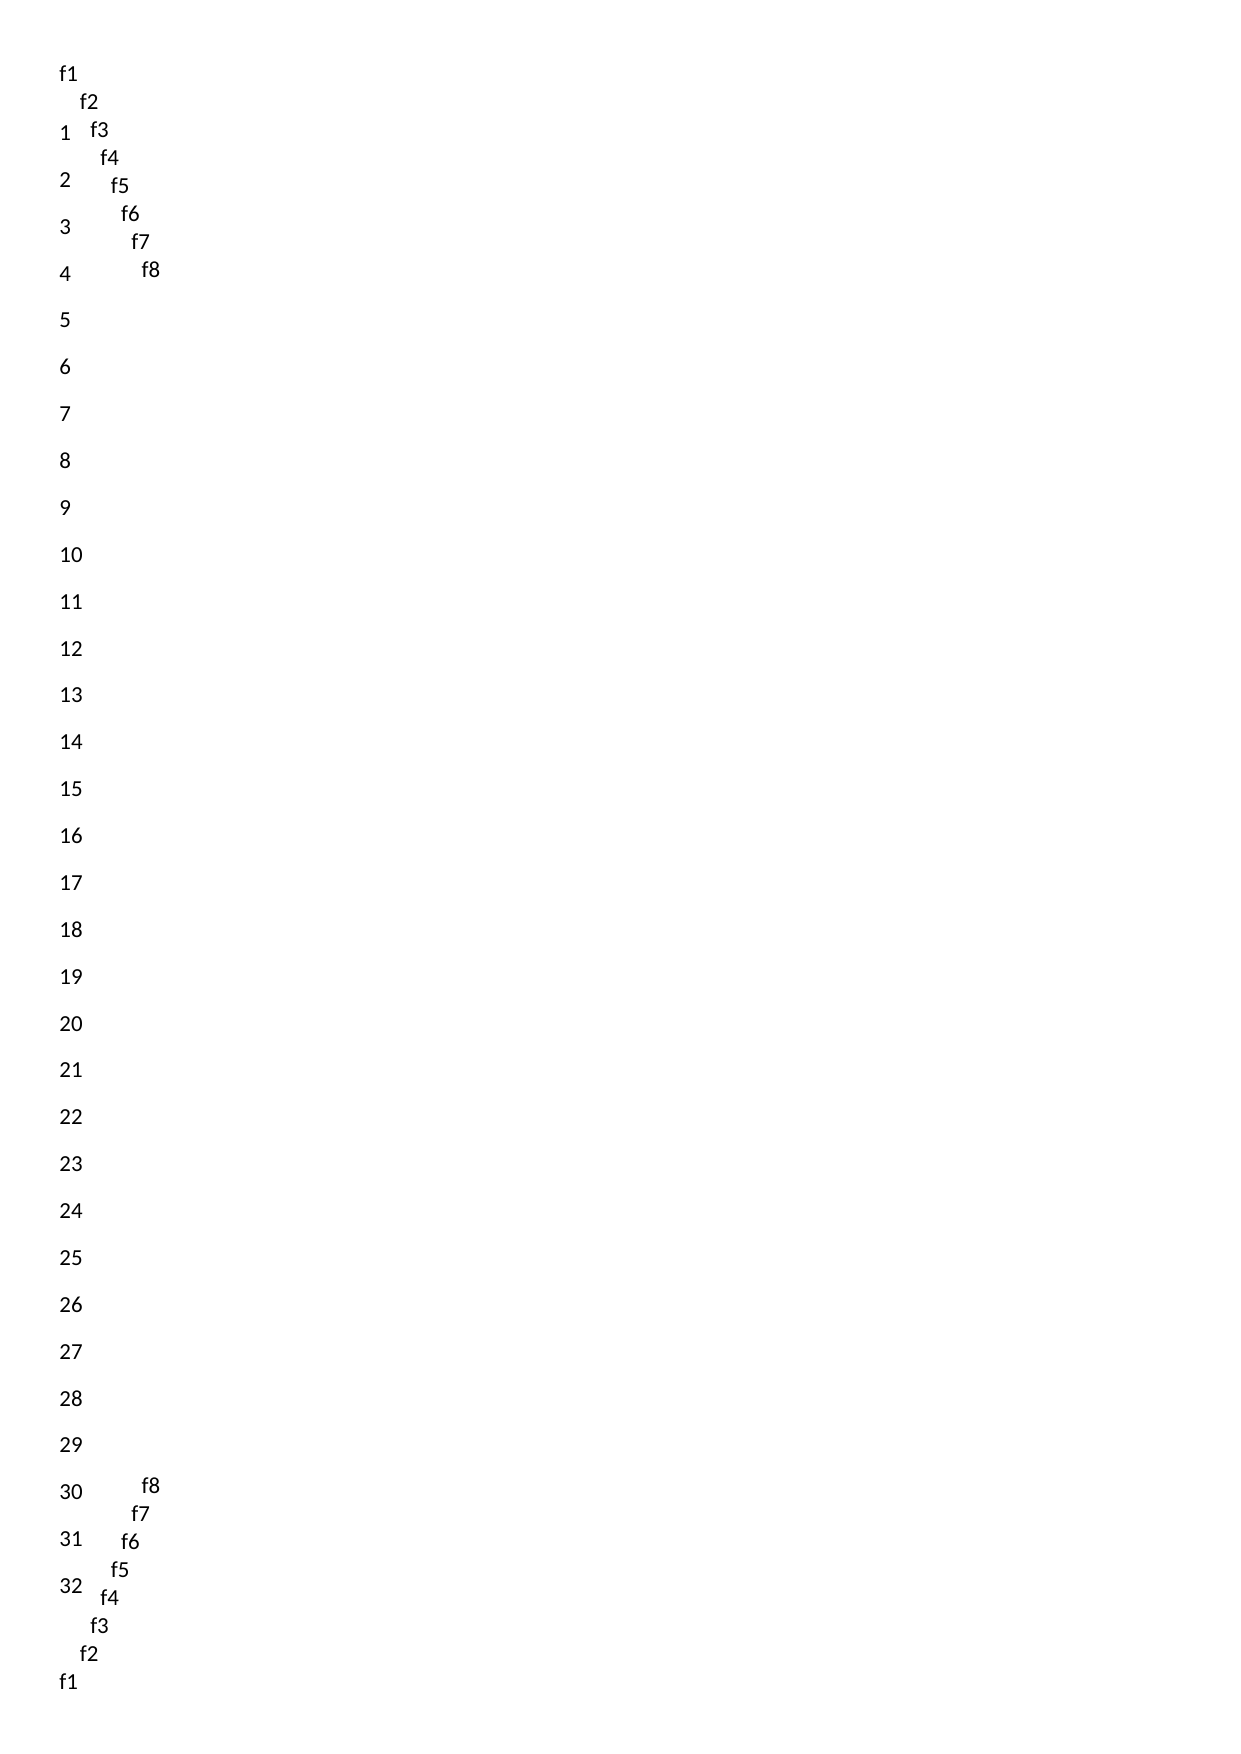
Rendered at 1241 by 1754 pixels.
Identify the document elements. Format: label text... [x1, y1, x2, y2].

text 25 [59, 1243, 1181, 1271]
text 22 [59, 1102, 1181, 1131]
text 15 [59, 774, 1181, 802]
text 28 [59, 1384, 1181, 1412]
text 19 [59, 962, 1181, 990]
text 8 [59, 446, 1181, 474]
text 30 [59, 1477, 1181, 1506]
text 32 [59, 1571, 1181, 1599]
text 21 [59, 1056, 1181, 1084]
text 16 [59, 821, 1181, 849]
text 13 [59, 681, 1181, 709]
text 14 [59, 727, 1181, 756]
text 4 [59, 259, 1181, 287]
text 27 [59, 1337, 1181, 1365]
text 7 [59, 399, 1181, 427]
text 10 [59, 540, 1181, 568]
text 23 [59, 1149, 1181, 1177]
text 6 [59, 352, 1181, 381]
text 1 [59, 118, 1181, 146]
text 31 [59, 1524, 1181, 1552]
text 26 [59, 1290, 1181, 1318]
text 11 [59, 587, 1181, 615]
text 18 [59, 915, 1181, 943]
text 20 [59, 1009, 1181, 1037]
text 29 [59, 1431, 1181, 1459]
text 9 [59, 493, 1181, 521]
text 24 [59, 1196, 1181, 1224]
text 17 [59, 868, 1181, 896]
text 3 [59, 212, 1181, 240]
text 5 [59, 306, 1181, 334]
text 12 [59, 634, 1181, 662]
text 2 [59, 165, 1181, 193]
